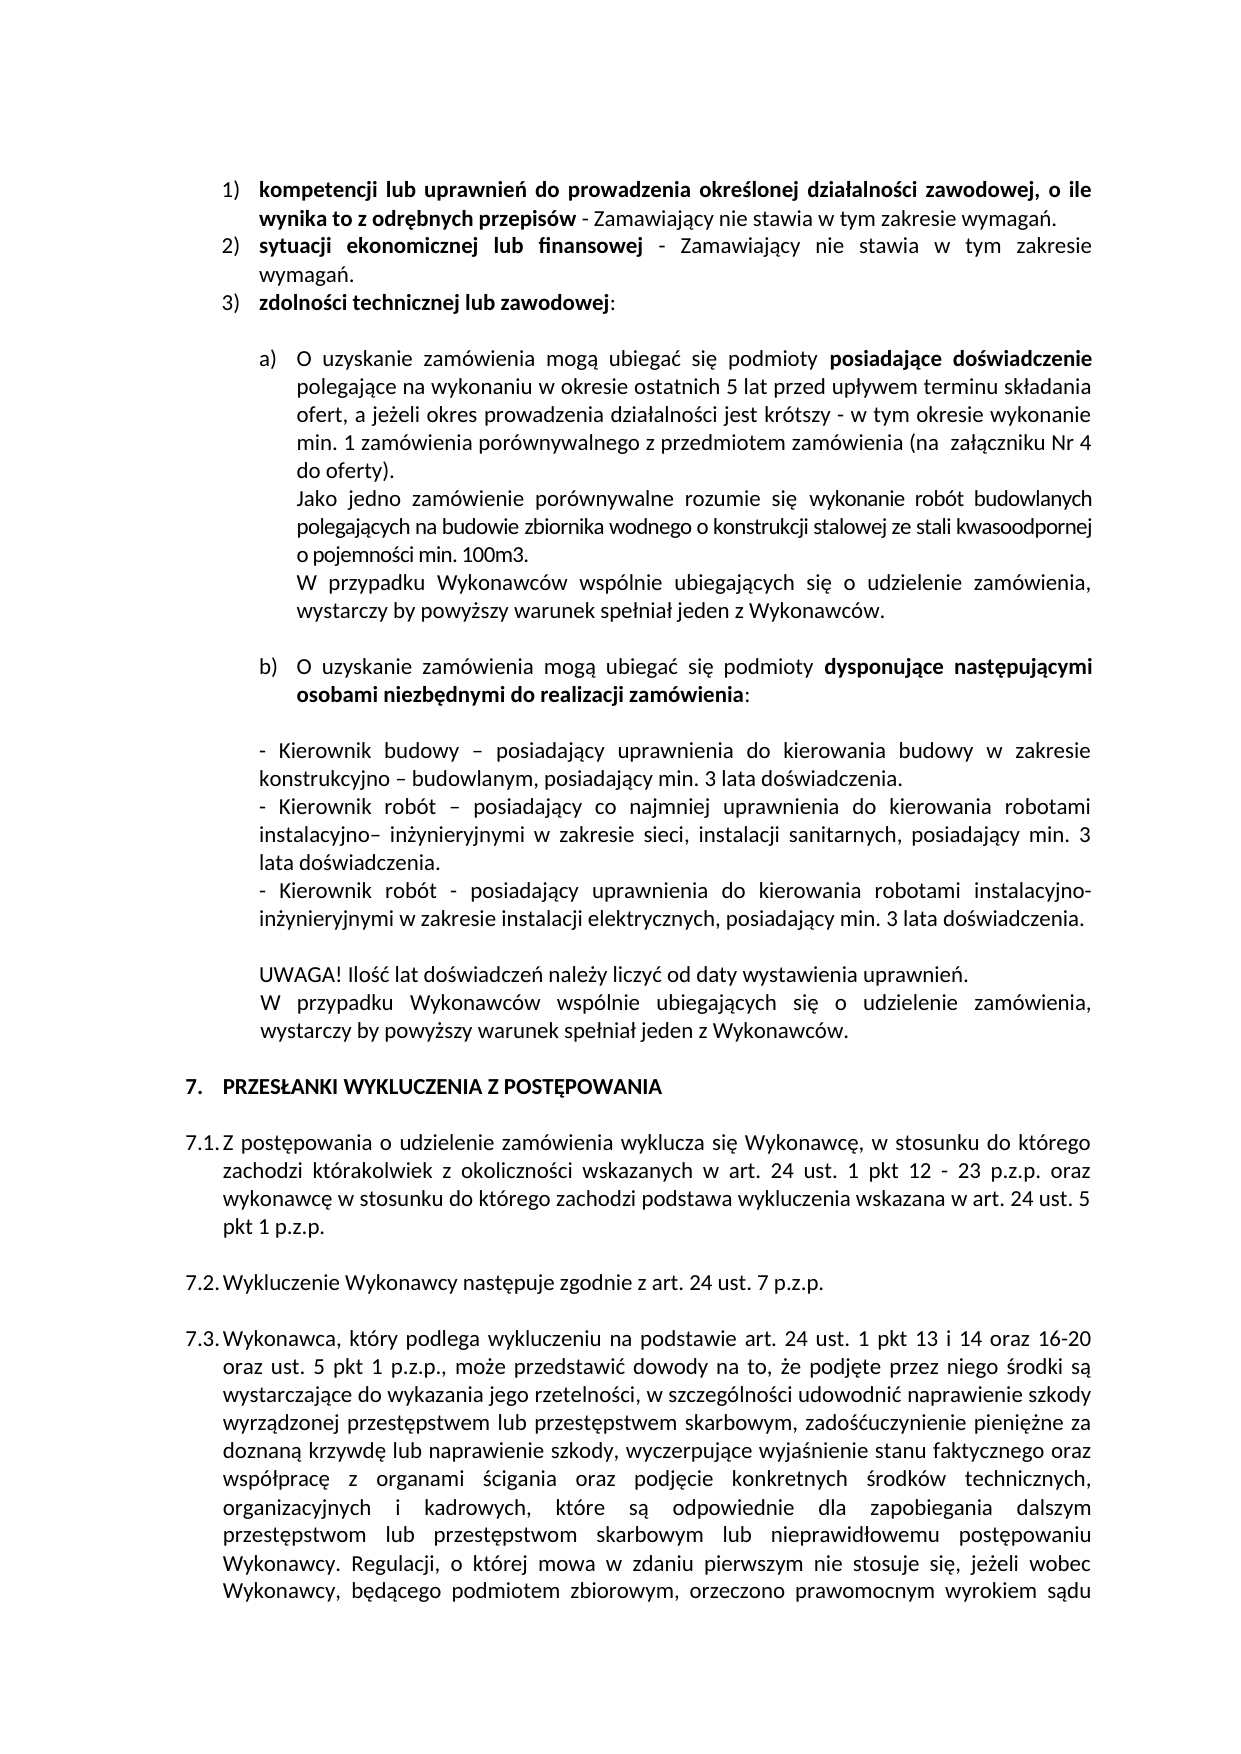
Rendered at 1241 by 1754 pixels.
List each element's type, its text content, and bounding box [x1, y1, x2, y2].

list Jako jedno zamówienie porównywalne rozumie się wykonanie robót budowlanych polegających na budowie zbiornika wodnego o konstrukcji stalowej ze stali kwasoodpornej o pojemności min. 100m3. [296, 484, 1093, 568]
list Wykluczenie Wykonawcy następuje zgodnie z art. 24 ust. 7 p.z.p. [185, 1268, 1093, 1296]
text - Kierownik robót - posiadający uprawnienia do kierowania robotami instalacyjno- inżynieryjnymi w zakresie instalacji elektrycznych, posiadający min. 3 lata doświadczenia. [259, 876, 1093, 932]
list W przypadku Wykonawców wspólnie ubiegających się o udzielenie zamówienia, wystarczy by powyższy warunek spełniał jeden z Wykonawców. [296, 568, 1093, 624]
list zdolności technicznej lub zawodowej: [221, 288, 1093, 316]
list W przypadku Wykonawców wspólnie ubiegających się o udzielenie zamówienia, wystarczy by powyższy warunek spełniał jeden z Wykonawców. [260, 988, 1093, 1044]
list kompetencji lub uprawnień do prowadzenia określonej działalności zawodowej, o ile wynika to z odrębnych przepisów - Zamawiający nie stawia w tym zakresie wymagań. [221, 176, 1093, 232]
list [185, 1324, 1093, 1605]
list O uzyskanie zamówienia mogą ubiegać się podmioty dysponujące następującymi osobami niezbędnymi do realizacji zamówienia: [259, 652, 1093, 708]
text - Kierownik robót – posiadający co najmniej uprawnienia do kierowania robotami instalacyjno– inżynieryjnymi w zakresie sieci, instalacji sanitarnych, posiadający min. 3 lata doświadczenia. [259, 792, 1093, 876]
list Z postępowania o udzielenie zamówienia wyklucza się Wykonawcę, w stosunku do którego zachodzi którakolwiek z okoliczności wskazanych w art. 24 ust. 1 pkt 12 - 23 p.z.p. oraz wykonawcę w stosunku do którego zachodzi podstawa wykluczenia wskazana w art. 24 ust. 5 pkt 1 p.z.p. [185, 1128, 1093, 1240]
text - Kierownik budowy – posiadający uprawnienia do kierowania budowy w zakresie konstrukcyjno – budowlanym, posiadający min. 3 lata doświadczenia. [259, 736, 1093, 792]
text UWAGA! Ilość lat doświadczeń należy liczyć od daty wystawienia uprawnień. [259, 960, 1093, 988]
list PRZESŁANKI WYKLUCZENIA Z POSTĘPOWANIA [185, 1072, 1093, 1100]
list O uzyskanie zamówienia mogą ubiegać się podmioty posiadające doświadczenie polegające na wykonaniu w okresie ostatnich 5 lat przed upływem terminu składania ofert, a jeżeli okres prowadzenia działalności jest krótszy - w tym okresie wykonanie min. 1 zamówienia porównywalnego z przedmiotem zamówienia (na załączniku Nr 4 do oferty). [259, 344, 1093, 484]
list sytuacji ekonomicznej lub finansowej - Zamawiający nie stawia w tym zakresie wymagań. [221, 232, 1093, 288]
